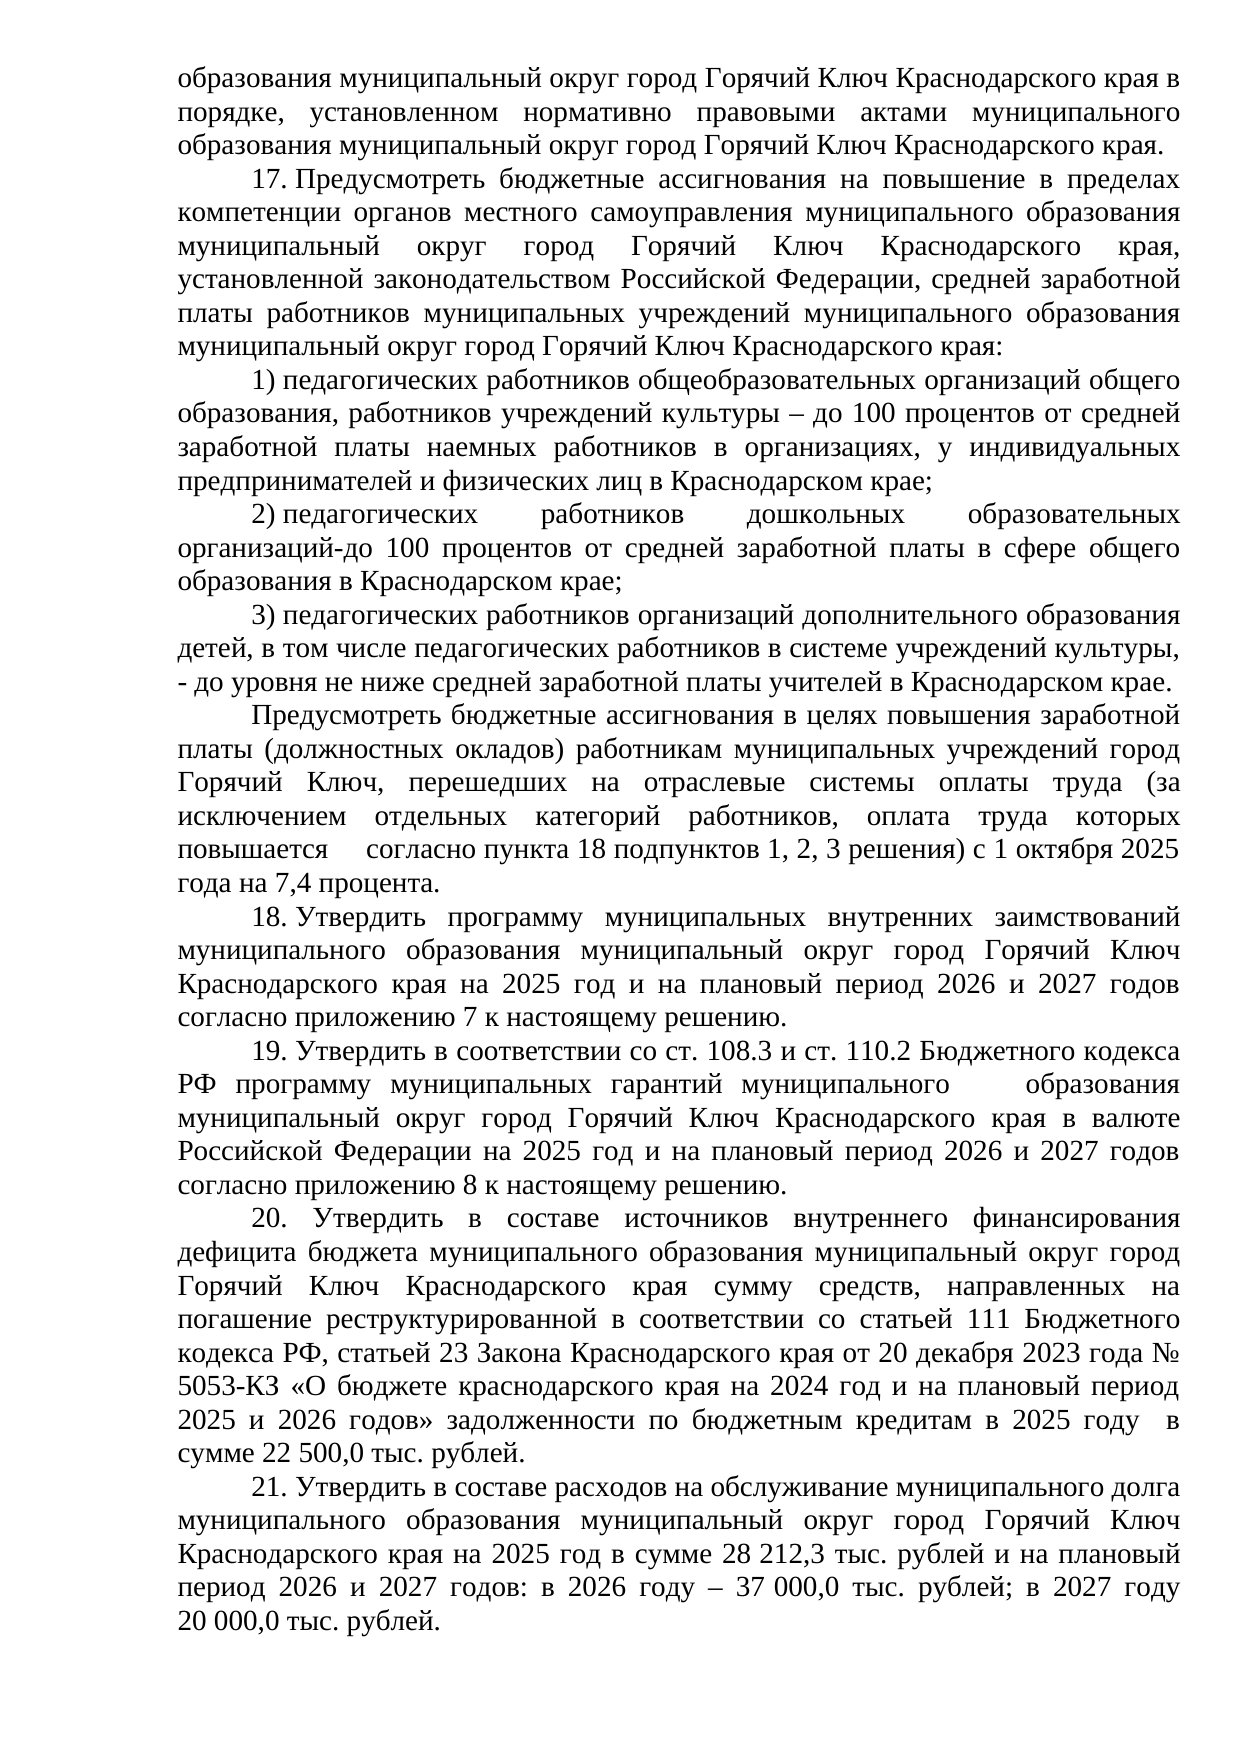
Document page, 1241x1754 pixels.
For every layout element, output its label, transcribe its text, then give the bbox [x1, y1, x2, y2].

text Предусмотреть бюджетные ассигнования в целях повышения заработной платы (должностных окладов) работникам муниципальных учреждений город Горячий Ключ, перешедших на отраслевые системы оплаты труда (за исключением отдельных категорий работников, оплата труда которых повышается согласно пункта 18 подпунктов 1, 2, 3 решения) с 1 октября 2025 года на 7,4 процента. [177, 697, 1181, 899]
text 17. Предусмотреть бюджетные ассигнования на повышение в пределах компетенции органов местного самоуправления муниципального образования муниципальный округ город Горячий Ключ Краснодарского края, установленной законодательством Российской Федерации, средней заработной платы работников муниципальных учреждений муниципального образования муниципальный округ город Горячий Ключ Краснодарского края: [177, 161, 1181, 362]
text 18. Утвердить программу муниципальных внутренних заимствований муниципального образования муниципальный округ город Горячий Ключ Краснодарского края на 2025 год и на плановый период 2026 и 2027 годов согласно приложению 7 к настоящему решению. [177, 899, 1181, 1033]
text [177, 60, 1181, 161]
text 20. Утвердить в составе источников внутреннего финансирования дефицита бюджета муниципального образования муниципальный округ город Горячий Ключ Краснодарского края сумму средств, направленных на погашение реструктурированной в соответствии со статьей 111 Бюджетного кодекса РФ, статьей 23 Закона Краснодарского края от 20 декабря 2023 года № 5053-КЗ «О бюджете краснодарского края на 2024 год и на плановый период 2025 и 2026 годов» задолженности по бюджетным кредитам в 2025 году в сумме 22 500,0 тыс. рублей. [177, 1201, 1181, 1469]
text 1) педагогических работников общеобразовательных организаций общего образования, работников учреждений культуры – до 100 процентов от средней заработной платы наемных работников в организациях, у индивидуальных предпринимателей и физических лиц в Краснодарском крае; [177, 362, 1181, 496]
text 3) педагогических работников организаций дополнительного образования детей, в том числе педагогических работников в системе учреждений культуры, - до уровня не ниже средней заработной платы учителей в Краснодарском крае. [177, 597, 1181, 697]
text 2) педагогических работников дошкольных образовательных организаций-до 100 процентов от средней заработной платы в сфере общего образования в Краснодарском крае; [177, 496, 1181, 597]
text 19. Утвердить в соответствии со ст. 108.3 и ст. 110.2 Бюджетного кодекса РФ программу муниципальных гарантий муниципального образования муниципальный округ город Горячий Ключ Краснодарского края в валюте Российской Федерации на 2025 год и на плановый период 2026 и 2027 годов согласно приложению 8 к настоящему решению. [177, 1033, 1181, 1201]
text 21. Утвердить в составе расходов на обслуживание муниципального долга муниципального образования муниципальный округ город Горячий Ключ Краснодарского края на 2025 год в сумме 28 212,3 тыс. рублей и на плановый период 2026 и 2027 годов: в 2026 году – 37 000,0 тыс. рублей; в 2027 году 20 000,0 тыс. рублей. [177, 1469, 1181, 1637]
